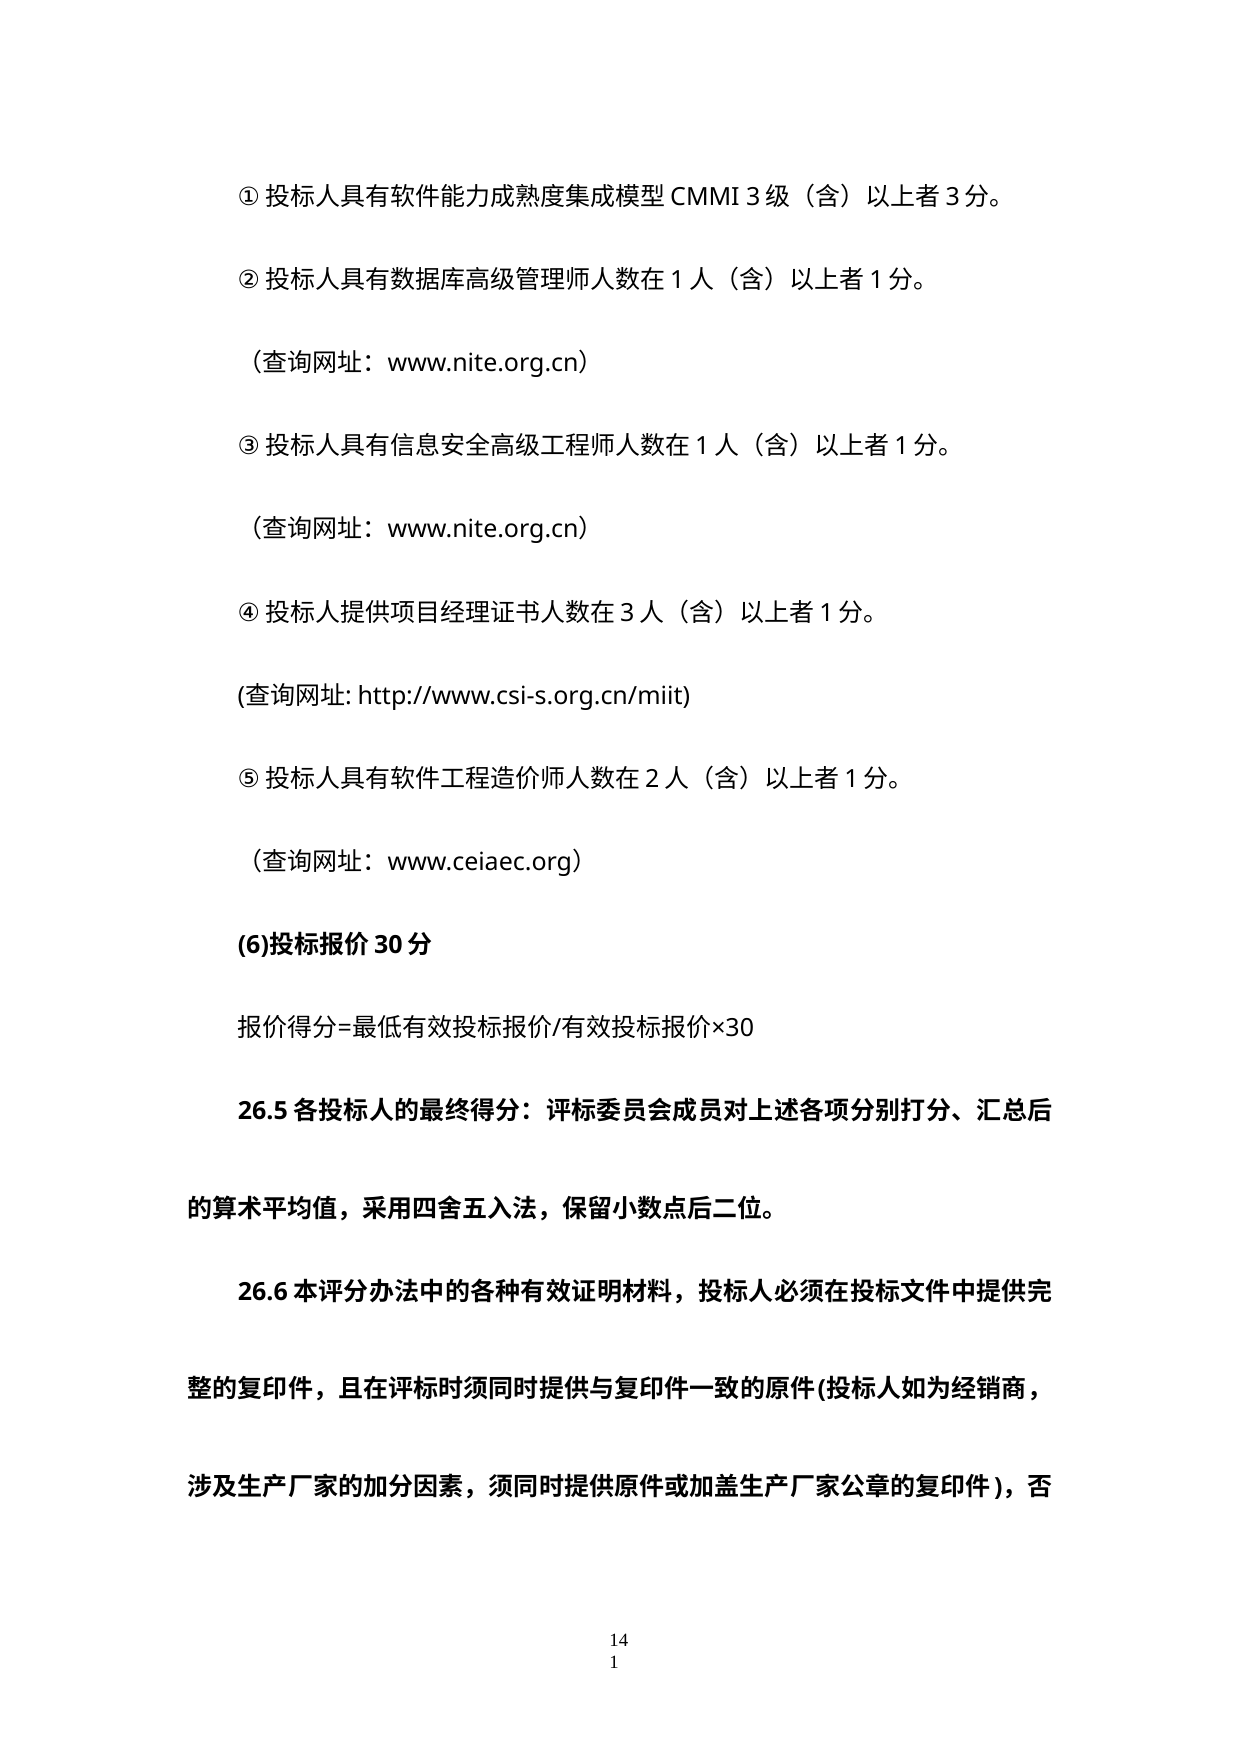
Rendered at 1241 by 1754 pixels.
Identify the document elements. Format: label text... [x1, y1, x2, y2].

text ②投标人具有数据库高级管理师人数在1人（含）以上者1分。 [187, 245, 1053, 310]
text (6)投标报价30分 [187, 910, 1053, 975]
text ⑤投标人具有软件工程造价师人数在2人（含）以上者1分。 [187, 744, 1053, 809]
text (查询网址: http://www.csi-s.org.cn/miit) [187, 661, 1053, 726]
text 26.5各投标人的最终得分：评标委员会成员对上述各项分别打分、汇总后的算术平均值，采用四舍五入法，保留小数点后二位。 [187, 1076, 1053, 1239]
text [187, 1257, 1053, 1517]
text 报价得分=最低有效投标报价/有效投标报价×30 [187, 993, 1053, 1058]
text ①投标人具有软件能力成熟度集成模型CMMI 3级（含）以上者3分。 [187, 162, 1053, 227]
text （查询网址：www.ceiaec.org） [187, 827, 1053, 892]
text ④投标人提供项目经理证书人数在3人（含）以上者1分。 [187, 578, 1053, 643]
text ③投标人具有信息安全高级工程师人数在1人（含）以上者1分。 [187, 411, 1053, 476]
text （查询网址：www.nite.org.cn） [187, 328, 1053, 393]
text （查询网址：www.nite.org.cn） [187, 494, 1053, 559]
